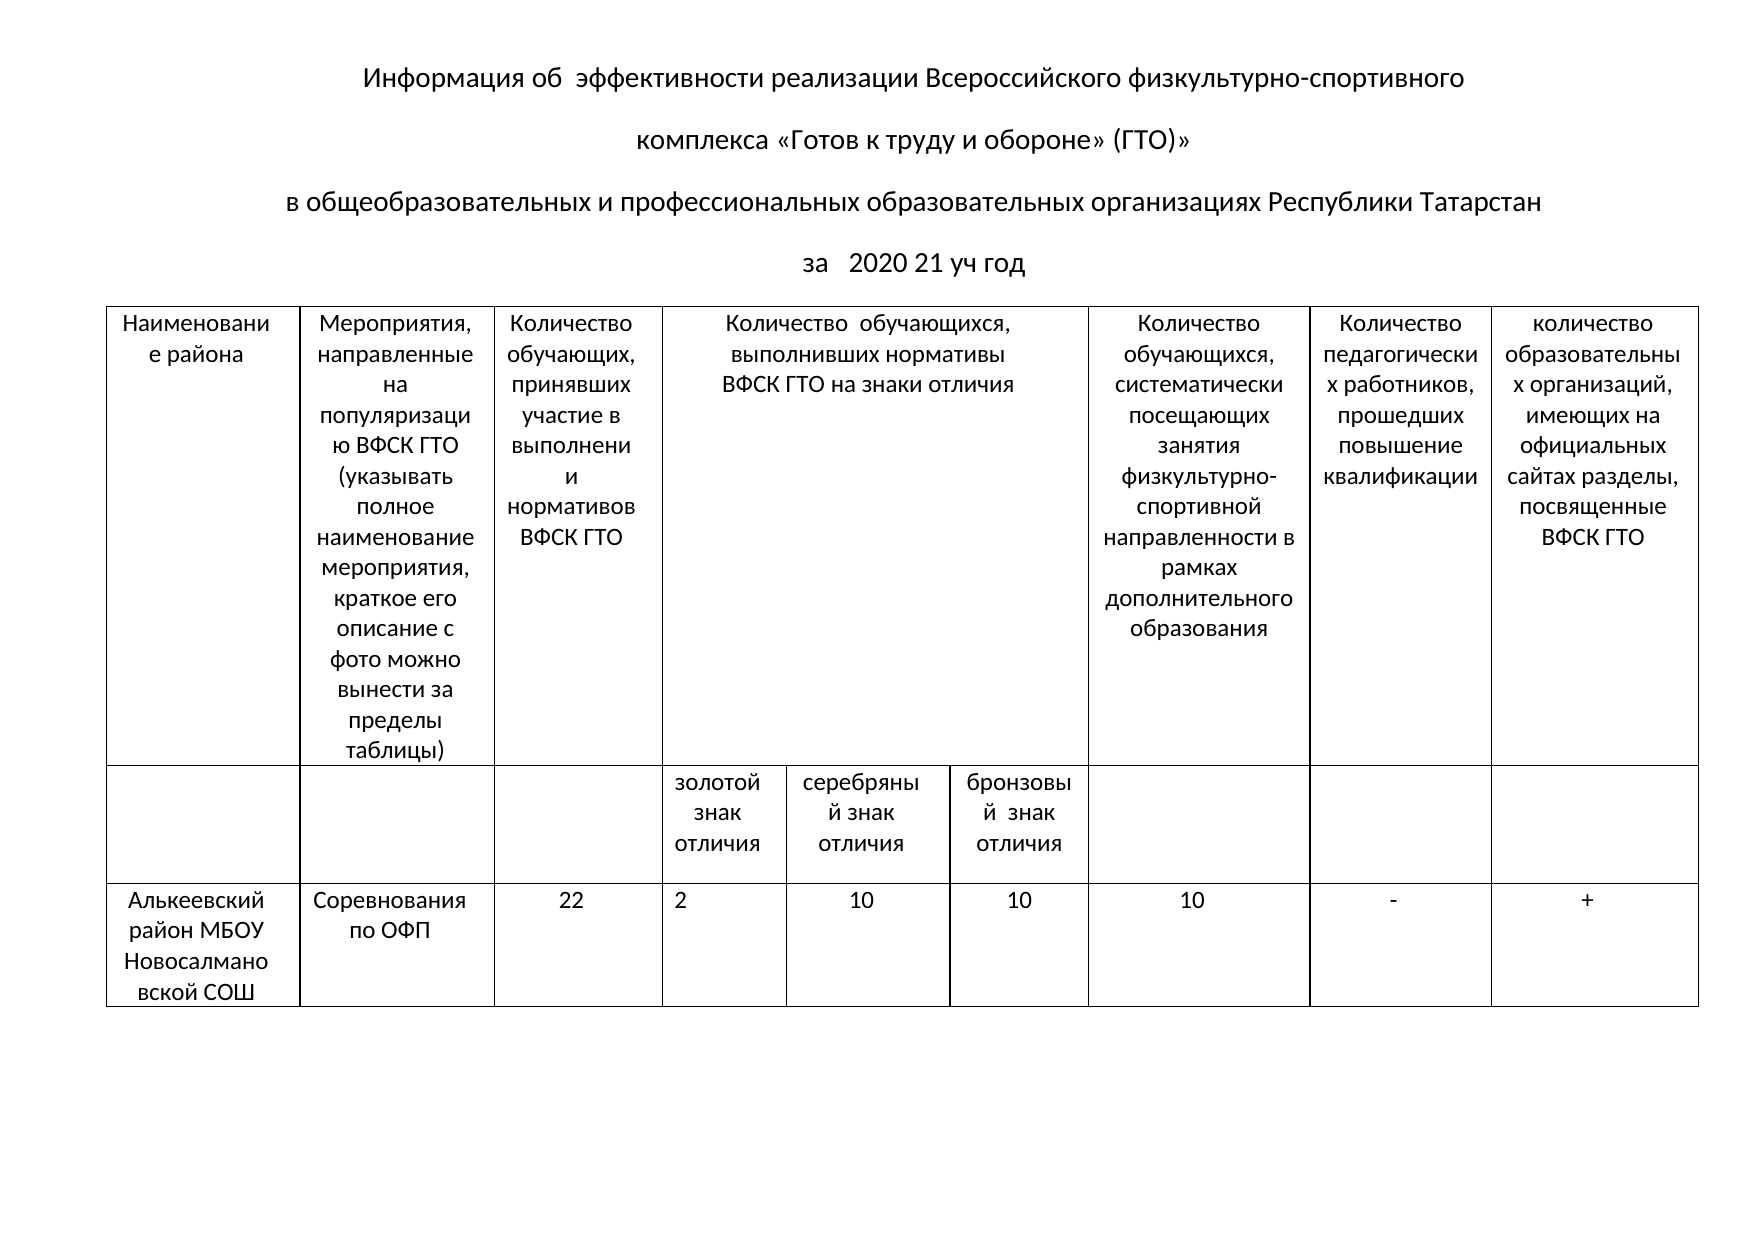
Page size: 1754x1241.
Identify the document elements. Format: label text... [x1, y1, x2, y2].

table_header Наименование района [107, 307, 299, 765]
table_cell [301, 766, 494, 883]
table_cell [1492, 766, 1698, 883]
table_header Мероприятия, направленные на популяризацию ВФСК ГТО (указывать полное наименование мероприятия, краткое его описание с фото можно вынести за пределы таблицы) [301, 307, 494, 765]
text Информация об эффективности реализации Всероссийского физкультурно-спортивного [118, 59, 1636, 95]
table_cell серебряный знак отличия [787, 766, 949, 883]
table_cell 22 [495, 884, 662, 1006]
table_cell - [1311, 884, 1491, 1006]
table_cell 10 [1089, 884, 1309, 1006]
table_header Количество обучающихся, выполнивших нормативы ВФСК ГТО на знаки отличия [663, 307, 1088, 765]
table_header количество образовательных организаций, имеющих на официальных сайтах разделы, посвященные ВФСК ГТО [1492, 307, 1698, 765]
table_cell 2 [663, 884, 786, 1006]
table_cell бронзовый знак отличия [951, 766, 1088, 883]
table_cell Соревнования по ОФП [301, 884, 494, 1006]
table_cell [1089, 766, 1309, 883]
table_cell Алькеевский район МБОУ Новосалмановской СОШ [107, 884, 137, 1006]
table_header Количество педагогических работников, прошедших повышение квалификации [1311, 307, 1491, 765]
table_cell 10 [787, 884, 949, 1006]
table_header Количество обучающих, принявших участие в выполнении нормативов ВФСК ГТО [495, 307, 662, 765]
text за 2020 21 уч год [118, 244, 1636, 280]
text в общеобразовательных и профессиональных образовательных организациях Республики Татарстан [118, 183, 1636, 218]
table_cell [107, 766, 299, 883]
text комплекса «Готов к труду и обороне» (ГТО)» [118, 121, 1636, 156]
table_cell Алькеевский район МБОУ Новосалмановской СОШ [255, 884, 299, 1006]
table_cell 10 [951, 884, 1088, 1006]
table_cell [495, 766, 662, 883]
table_cell [1311, 766, 1491, 883]
table_header Количество обучающихся, систематически посещающих занятия физкультурно-спортивной направленности в рамках дополнительного образования [1089, 307, 1309, 765]
table_cell золотой знак отличия [663, 766, 786, 883]
table_cell + [1492, 884, 1698, 1006]
